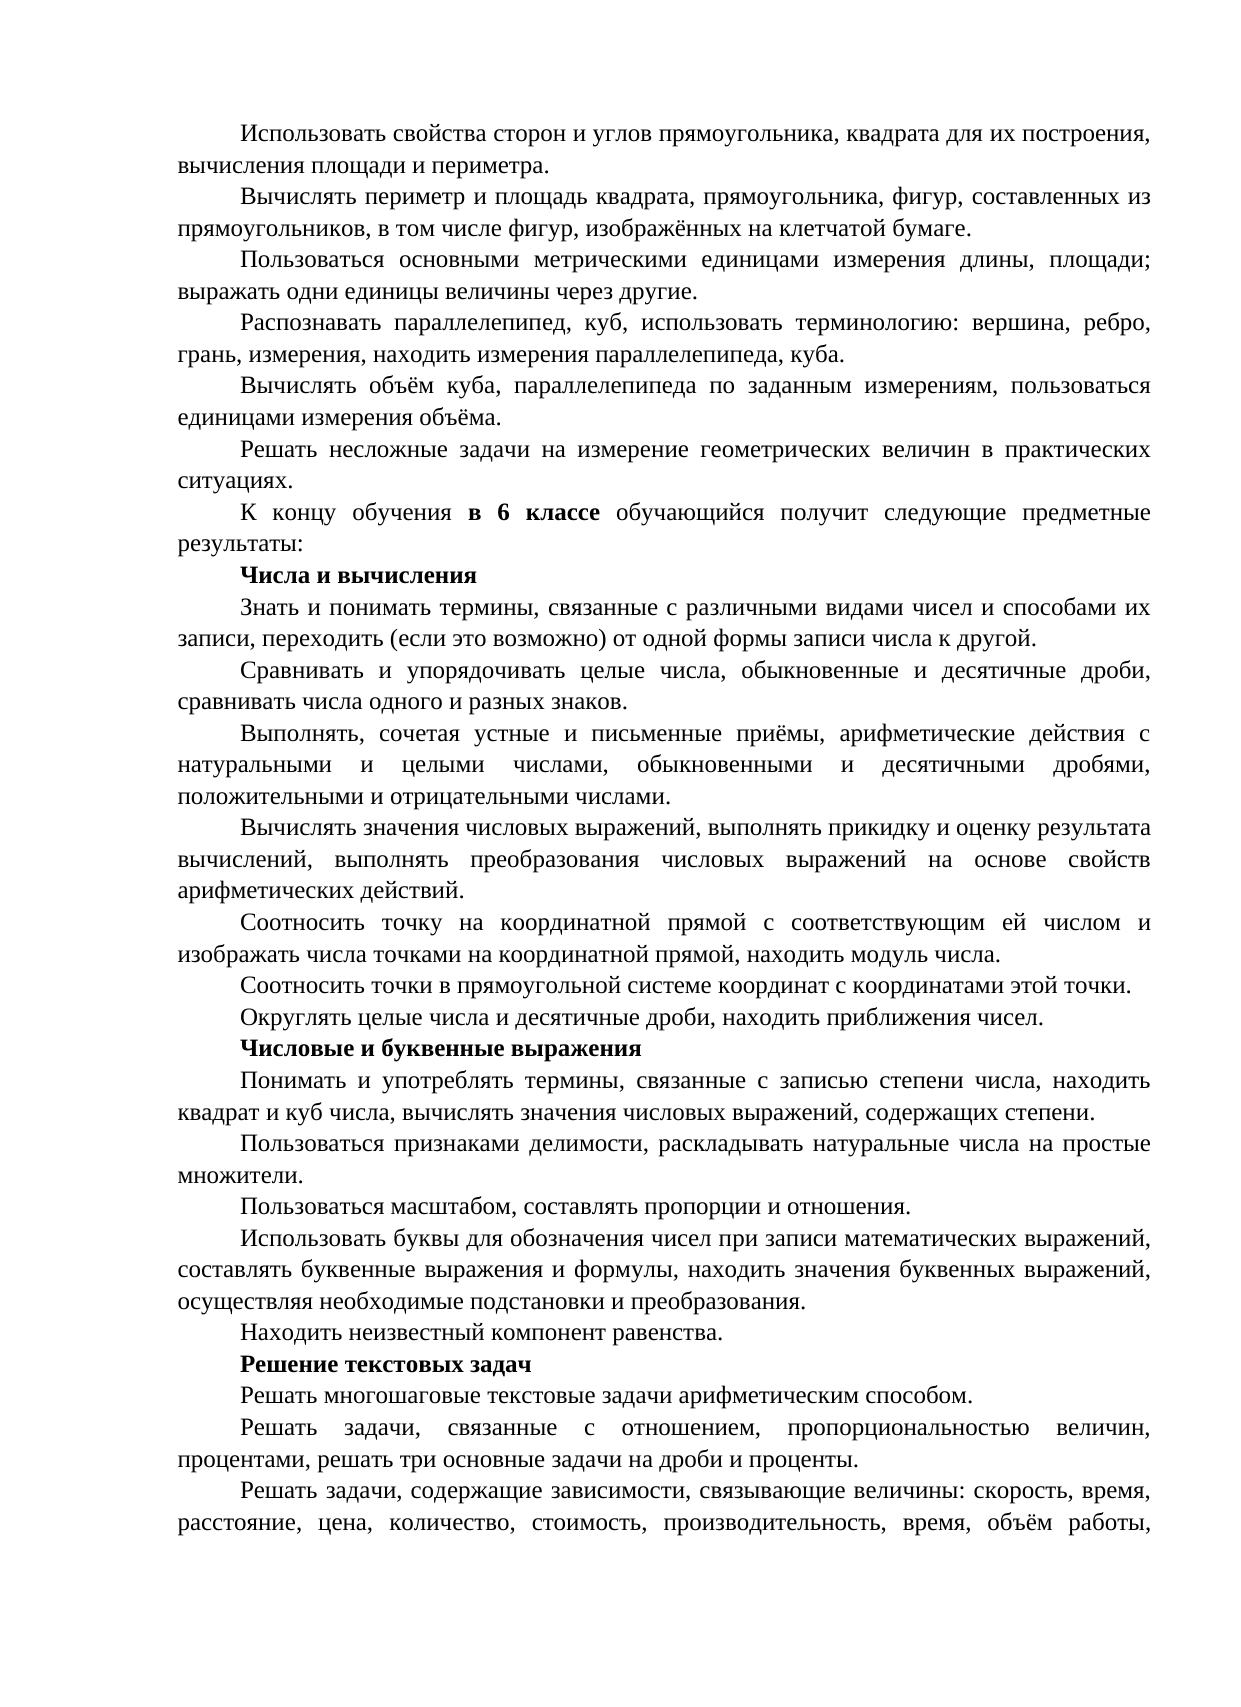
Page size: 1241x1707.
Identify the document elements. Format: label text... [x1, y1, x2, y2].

text К концу обучения в 6 классе обучающийся получит следующие предметные результаты: [177, 497, 1152, 557]
text Пользоваться признаками делимости, раскладывать натуральные числа на простые множители. [177, 1128, 1152, 1188]
text Числовые и буквенные выражения [177, 1033, 1152, 1062]
text Вычислять периметр и площадь квадрата, прямоугольника, фигур, составленных из прямоугольников, в том числе фигур, изображённых на клетчатой бумаге. [177, 181, 1152, 242]
text Вычислять значения числовых выражений, выполнять прикидку и оценку результата вычислений, выполнять преобразования числовых выражений на основе свойств арифметических действий. [177, 812, 1152, 904]
text Решать многошаговые текстовые задачи арифметическим способом. [177, 1381, 1152, 1409]
text Использовать свойства сторон и углов прямоугольника, квадрата для их построения, вычисления площади и периметра. [177, 118, 1152, 178]
text Понимать и употреблять термины, связанные с записью степени числа, находить квадрат и куб числа, вычислять значения числовых выражений, содержащих степени. [177, 1065, 1152, 1125]
text Числа и вычисления [177, 560, 1152, 589]
text Пользоваться масштабом, составлять пропорции и отношения. [177, 1191, 1152, 1220]
text Решать задачи, связанные с отношением, пропорциональностью величин, процентами, решать три основные задачи на дроби и проценты. [177, 1412, 1152, 1472]
text Пользоваться основными метрическими единицами измерения длины, площади; выражать одни единицы величины через другие. [177, 244, 1152, 305]
text Находить неизвестный компонент равенства. [177, 1317, 1152, 1346]
text Распознавать параллелепипед, куб, использовать терминологию: вершина, ребро, грань, измерения, находить измерения параллелепипеда, куба. [177, 307, 1152, 368]
text Округлять целые числа и десятичные дроби, находить приближения чисел. [177, 1002, 1152, 1031]
text Сравнивать и упорядочивать целые числа, обыкновенные и десятичные дроби, сравнивать числа одного и разных знаков. [177, 655, 1152, 715]
text Решать несложные задачи на измерение геометрических величин в практических ситуациях. [177, 434, 1152, 494]
text Использовать буквы для обозначения чисел при записи математических выражений, составлять буквенные выражения и формулы, находить значения буквенных выражений, осуществляя необходимые подстановки и преобразования. [177, 1223, 1152, 1315]
text Решение текстовых задач [177, 1349, 1152, 1378]
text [177, 1475, 1152, 1536]
text Соотносить точку на координатной прямой с соответствующим ей числом и изображать числа точками на координатной прямой, находить модуль числа. [177, 907, 1152, 967]
text Выполнять, сочетая устные и письменные приёмы, арифметические действия с натуральными и целыми числами, обыкновенными и десятичными дробями, положительными и отрицательными числами. [177, 718, 1152, 810]
text Вычислять объём куба, параллелепипеда по заданным измерениям, пользоваться единицами измерения объёма. [177, 371, 1152, 431]
text Знать и понимать термины, связанные с различными видами чисел и способами их записи, переходить (если это возможно) от одной формы записи числа к другой. [177, 592, 1152, 652]
text Соотносить точки в прямоугольной системе координат с координатами этой точки. [177, 970, 1152, 999]
